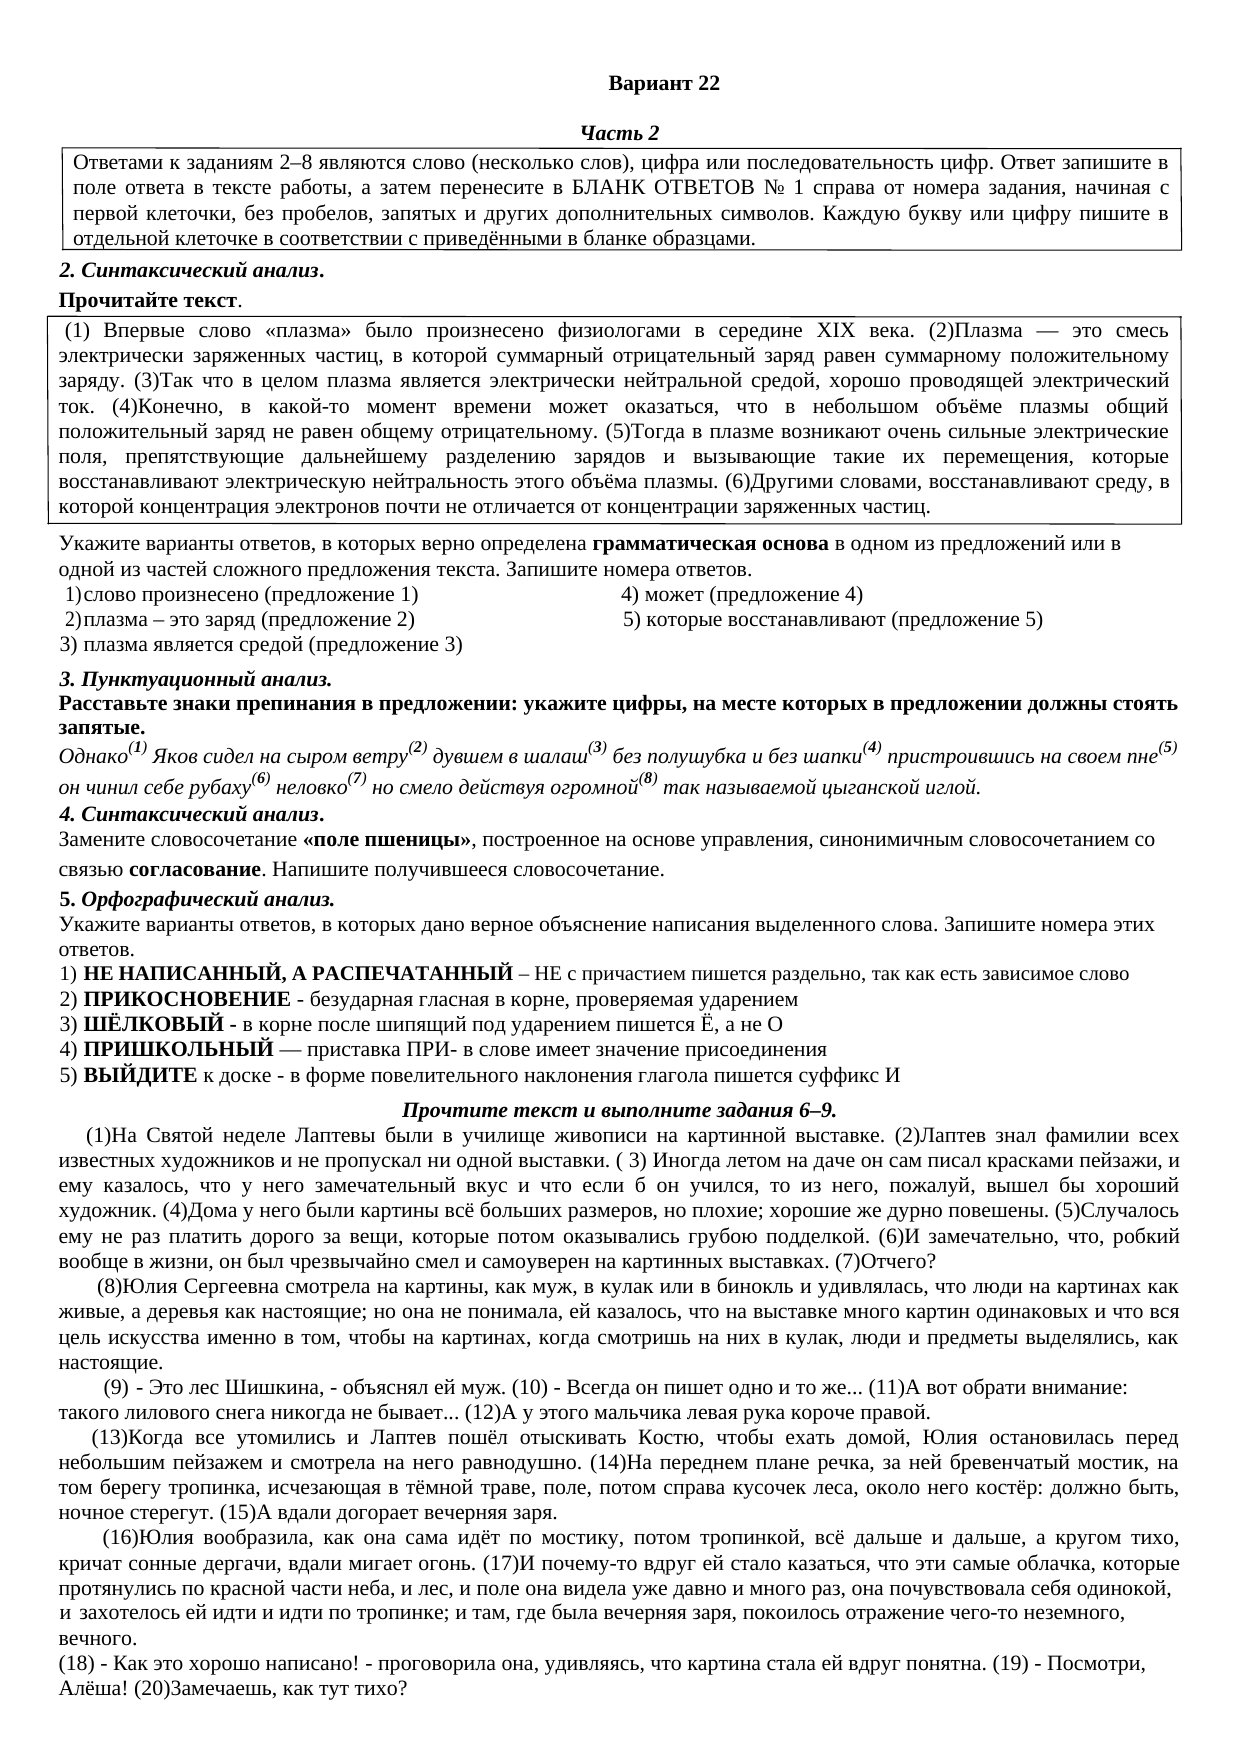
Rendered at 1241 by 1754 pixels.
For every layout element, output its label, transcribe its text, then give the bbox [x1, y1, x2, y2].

table_cell 2) [58, 606, 81, 631]
text (13)Когда все утомились и Лаптев пошёл отыскивать Костю, чтобы ехать домой, Юлия остановилась перед небольшим пейзажем и смотрела на него равнодушно. (14)На переднем плане речка, за ней бревенчатый мостик, на том берегу тропинка, исчезающая в тёмной траве, поле, потом справа кусочек леса, около него костёр: должно быть, ночное стерегут. (15)А вдали догорает вечерняя заря. [58, 1424, 1181, 1524]
text (1)На Святой неделе Лаптевы были в училище живописи на картинной выставке. (2)Лаптев знал фамилии всех известных художников и не пропускал ни одной выставки. ( 3) Иногда летом на даче он сам писал красками пейзажи, и ему казалось, что у него замечательный вкус и что если б он учился, то из него, пожалуй, вышел бы хороший художник. (4)Дома у него были картины всё больших размеров, но плохие; хорошие же дурно повешены. (5)Случалось ему не раз платить дорого за вещи, которые потом оказывались грубою подделкой. (6)И замечательно, что, робкий вообще в жизни, он был чрезвычайно смел и самоуверен на картинных выставках. (7)Отчего? [58, 1122, 1181, 1273]
text Вариант 22 [608, 70, 1181, 95]
list ШЁЛКОВЫЙ - в корне после шипящий под ударением пишется Ё, а не О [59, 1011, 1181, 1036]
table_cell плазма – это заряд (предложение 2) [81, 606, 521, 631]
list плазма является средой (предложение 3) [59, 631, 1181, 656]
list Синтаксический анализ. [59, 801, 1181, 826]
text (8)Юлия Сергеевна смотрела на картины, как муж, в кулак или в бинокль и удивлялась, что люди на картинах как живые, а деревья как настоящие; но она не понимала, ей казалось, что на выставке много картин одинаковых и что вся цель искусства именно в том, чтобы на картинах, когда смотришь на них в кулак, люди и предметы выделялись, как настоящие. [58, 1273, 1181, 1374]
list - Это лес Шишкина, - объяснял ей муж. (10) - Всегда он пишет одно и то же... (11)А вот обрати внимание: такого лилового снега никогда не бывает... (12)А у этого мальчика левая рука короче правой. [58, 1374, 1181, 1424]
list ПРИКОСНОВЕНИЕ - безударная гласная в корне, проверяемая ударением [59, 986, 1181, 1011]
table_header 4) может (предложение 4) [521, 581, 1050, 606]
text Ответами к заданиям 2–8 являются слово (несколько слов), цифра или последовательность цифр. Ответ запишите в поле ответа в тексте работы, а затем перенесите в БЛАНК ОТВЕТОВ № 1 справа от номера задания, начиная с первой клеточки, без пробелов, запятых и других дополнительных символов. Каждую букву или цифру пишите в отдельной клеточке в соответствии с приведёнными в бланке образцами. [73, 149, 1171, 250]
text Расставьте знаки препинания в предложении: укажите цифры, на месте которых в предложении должны стоять запятые. [58, 691, 1181, 739]
table_header 1) [58, 581, 81, 606]
list захотелось ей идти и идти по тропинке; и там, где была вечерняя заря, покоилось отражение чего-то неземного, вечного. [58, 1600, 1181, 1650]
list Синтаксический анализ. [59, 257, 1181, 282]
text Однако(1) Яков сидел на сыром ветру(2) дувшем в шалаш(3) без полушубка и без шапки(4) пристроившись на своем пне(5) он чинил себе рубаху(6) неловко(7) но смело действуя огромной(8) так называемой цыганской иглой. [58, 739, 1181, 801]
list Пунктуационный анализ. [59, 666, 1181, 691]
list ВЫЙДИТЕ к доске - в форме повелительного наклонения глагола пишется суффикс И [59, 1062, 1181, 1087]
list Орфографический анализ. [59, 886, 1181, 911]
list НЕ НАПИСАННЫЙ, А РАСПЕЧАТАННЫЙ – НЕ с причастием пишется раздельно, так как есть зависимое слово [59, 961, 1181, 985]
list ПРИШКОЛЬНЫЙ — приставка ПРИ- в слове имеет значение присоединения [59, 1036, 1181, 1062]
table_cell 5) которые восстанавливают (предложение 5) [521, 606, 1050, 631]
text (16)Юлия вообразила, как она сама идёт по мостику, потом тропинкой, всё дальше и дальше, а кругом тихо, кричат сонные дергачи, вдали мигает огонь. (17)И почему-то вдруг ей стало казаться, что эти самые облачка, которые протянулись по красной части неба, и лес, и поле она видела уже давно и много раз, она почувствовала себя одинокой, [58, 1524, 1181, 1600]
text Замените словосочетание «поле пшеницы», построенное на основе управления, синонимичным словосочетанием со связью согласование. Напишите получившееся словосочетание. [58, 826, 1181, 881]
text Прочтите текст и выполните задания 6–9. [58, 1097, 1181, 1122]
table_header слово произнесено (предложение 1) [81, 581, 521, 606]
text Часть 2 [579, 120, 1181, 145]
list Впервые слово «плазма» было произнесено физиологами в середине XIX века. (2)Плазма — это смесь электрически заряженных частиц, в которой суммарный отрицательный заряд равен суммарному положительному заряду. (3)Так что в целом плазма является электрически нейтральной средой, хорошо проводящей электрический ток. (4)Конечно, в какой-то момент времени может оказаться, что в небольшом объёме плазмы общий положительный заряд не равен общему отрицательному. (5)Тогда в плазме возникают очень сильные электрические поля, препятствующие дальнейшему разделению зарядов и вызывающие такие их перемещения, которые восстанавливают электрическую нейтральность этого объёма плазмы. (6)Другими словами, восстанавливают среду, в которой концентрация электронов почти не отличается от концентрации заряженных частиц. [58, 317, 1171, 519]
text Укажите варианты ответов, в которых верно определена грамматическая основа в одном из предложений или в одной из частей сложного предложения текста. Запишите номера ответов. [58, 530, 1181, 581]
text (18) - Как это хорошо написано! - проговорила она, удивляясь, что картина стала ей вдруг понятна. (19) - Посмотри, Алёша! (20)3амечаешь, как тут тихо? [58, 1650, 1181, 1700]
text Прочитайте текст. [58, 287, 1181, 312]
text Укажите варианты ответов, в которых дано верное объяснение написания выделенного слова. Запишите номера этих ответов. [58, 911, 1181, 961]
